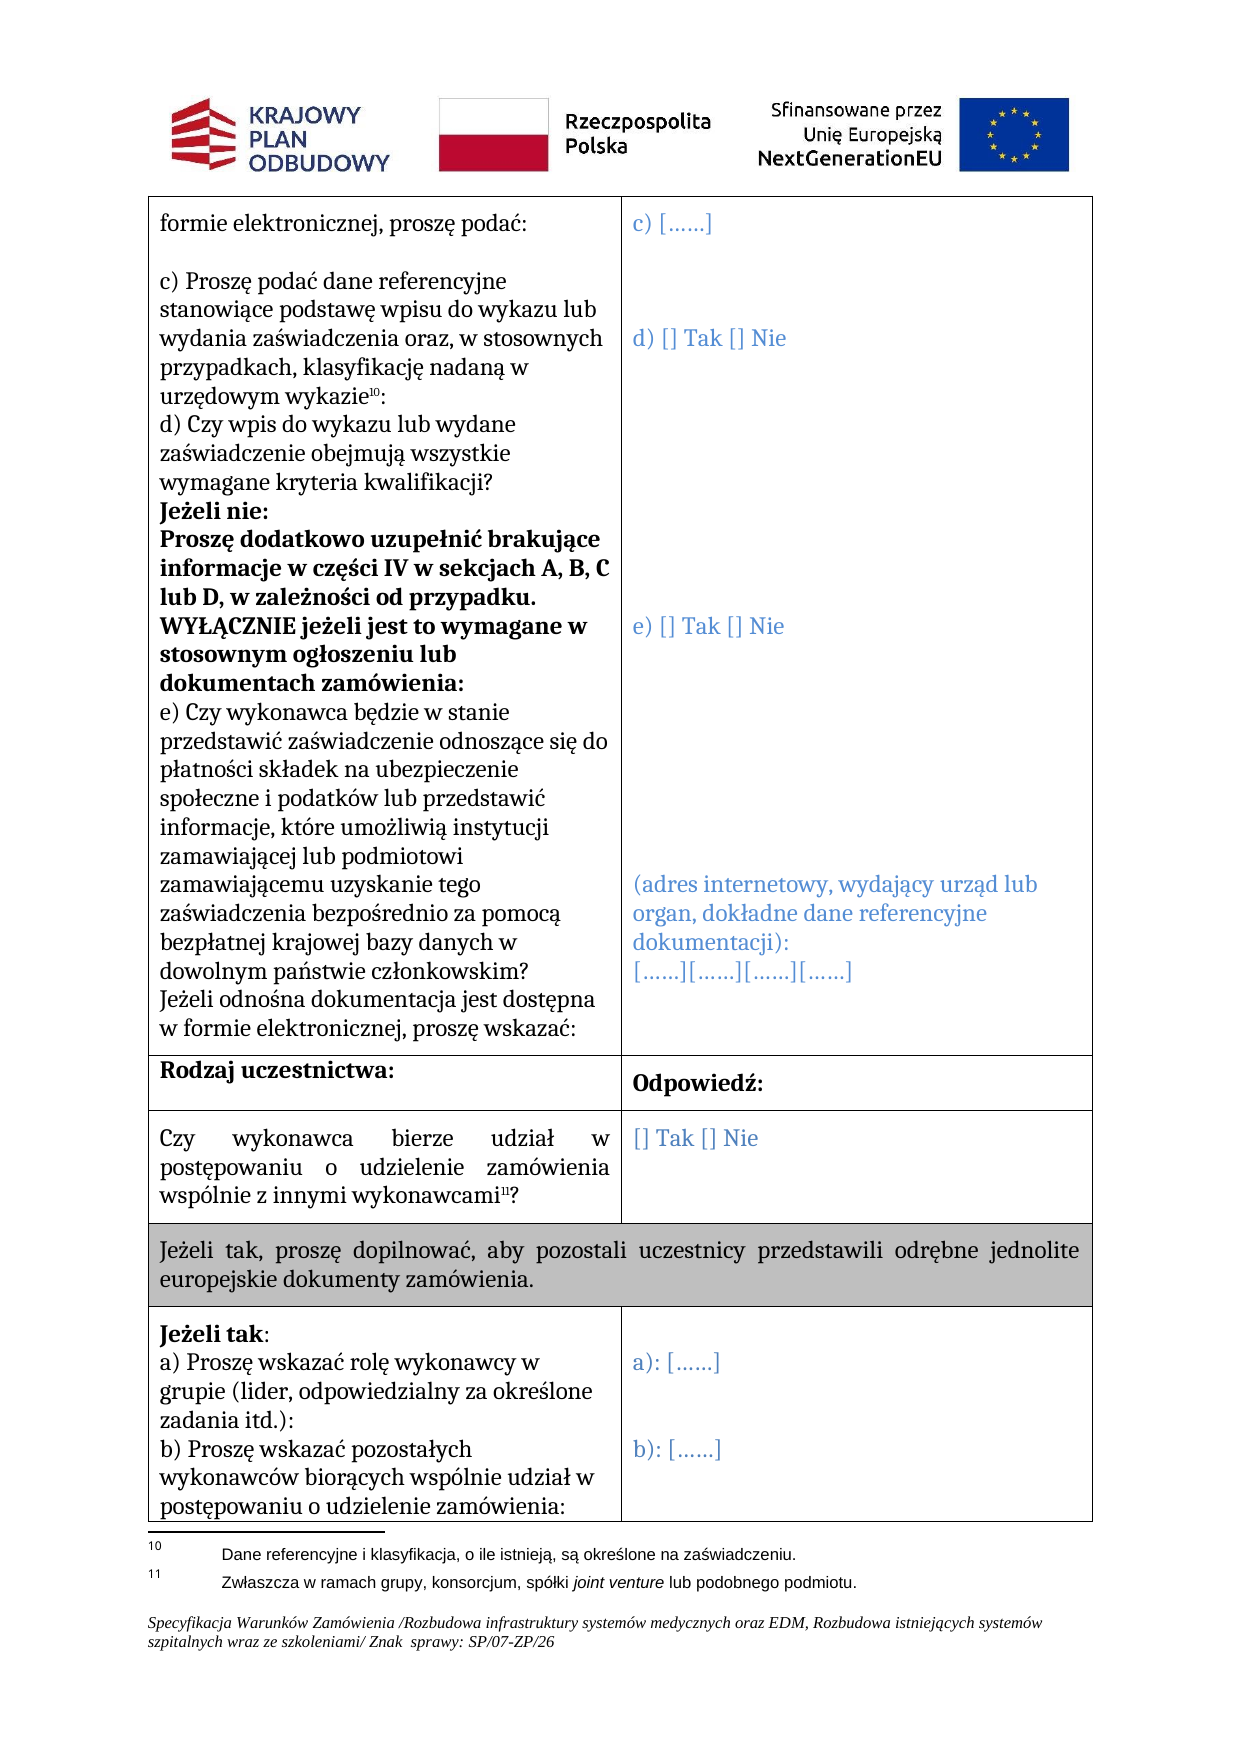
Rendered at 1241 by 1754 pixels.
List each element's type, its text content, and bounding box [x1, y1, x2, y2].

table_cell Rodzaj uczestnictwa: [149, 1056, 621, 1110]
table_cell Czy wykonawca bierze udział w postępowaniu o udzielenie zamówienia wspólnie z innymi wykonawcami? [149, 1111, 621, 1222]
table_cell [] Tak [] Nie [622, 1111, 1092, 1222]
picture [147, 73, 1093, 196]
table_cell Jeżeli tak, proszę dopilnować, aby pozostali uczestnicy przedstawili odrębne jednolite europejskie dokumenty zamówienia. [149, 1224, 1092, 1306]
table_cell a): [……] b): [……] c): [……] [622, 1307, 1092, 1521]
table_cell Odpowiedź: [622, 1056, 1092, 1110]
